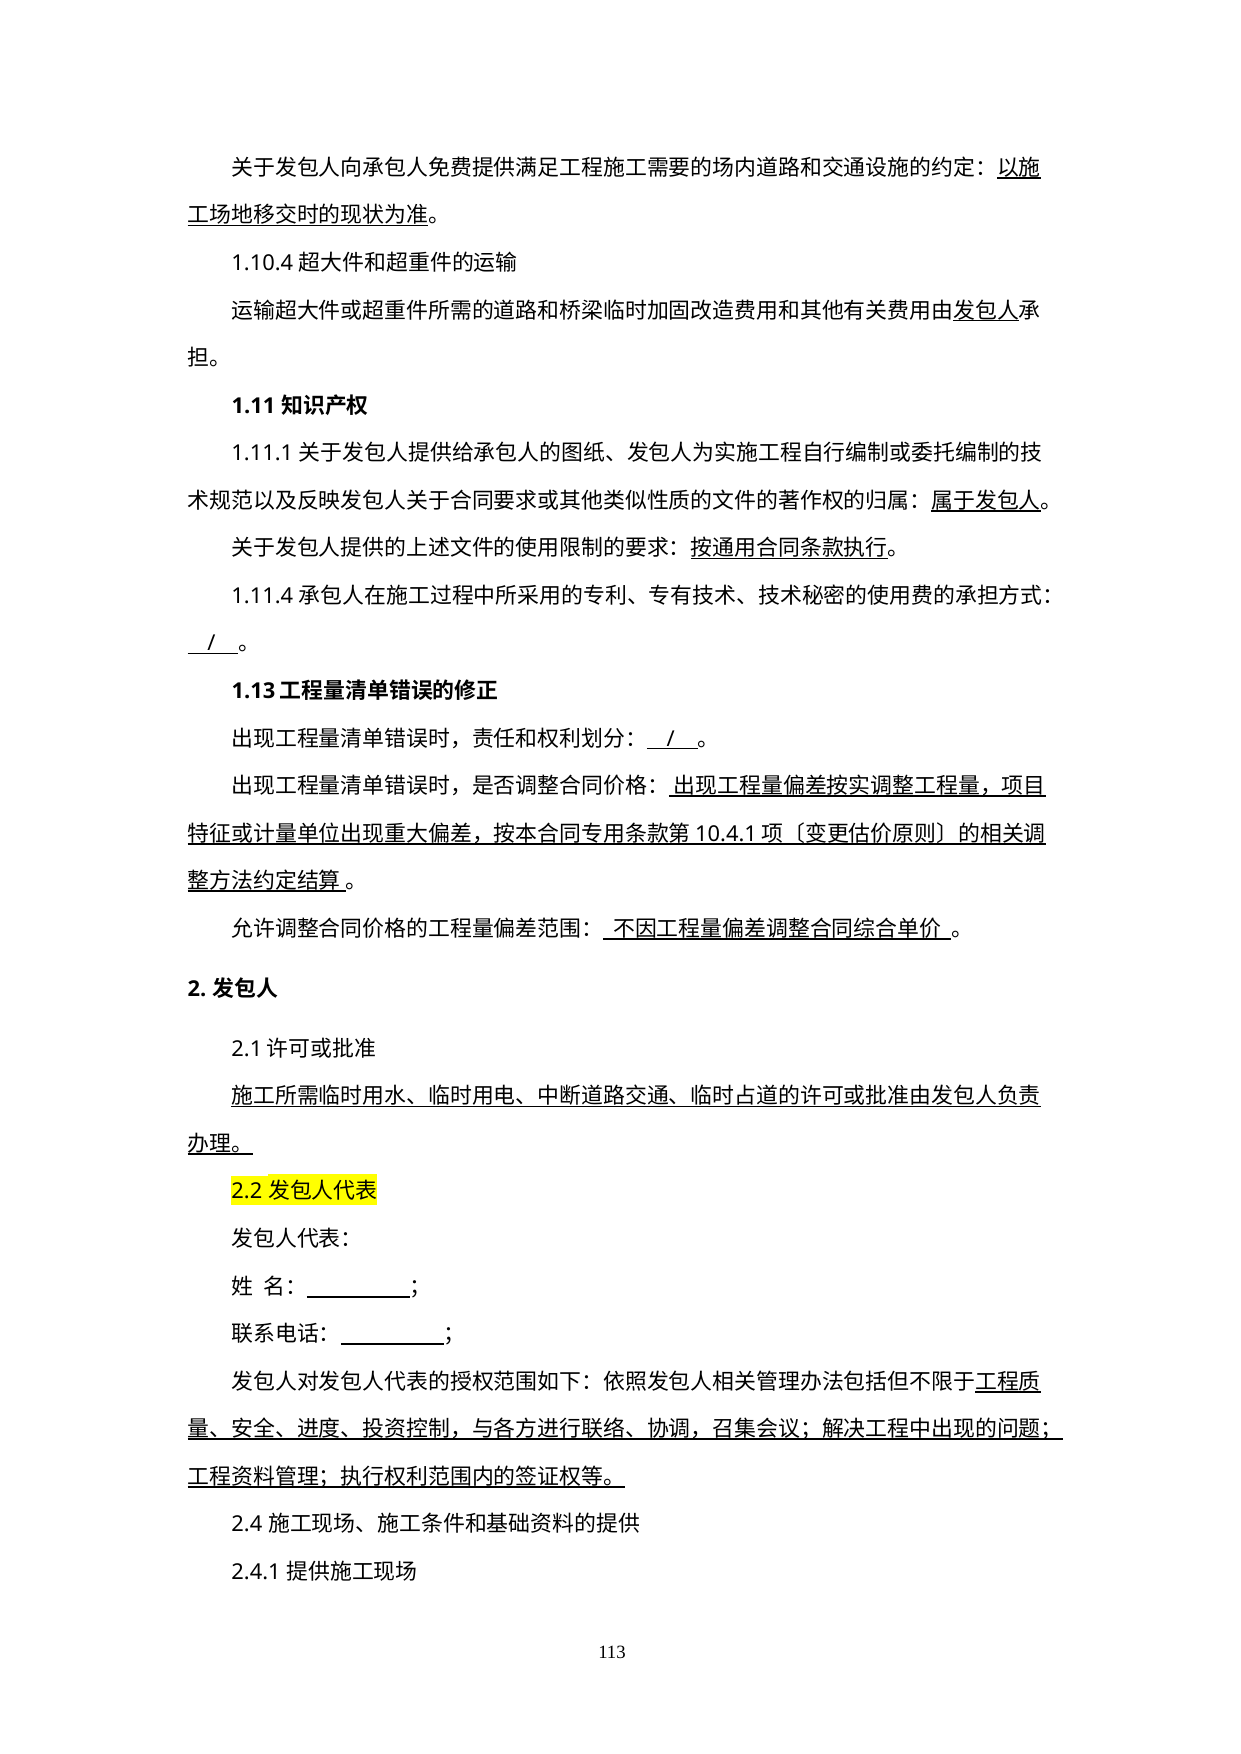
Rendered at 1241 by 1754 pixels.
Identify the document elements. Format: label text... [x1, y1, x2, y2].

text 关于发包人提供的上述文件的使用限制的要求：按通用合同条款执行。 [187, 530, 1053, 562]
text 关于发包人向承包人免费提供满足工程施工需要的场内道路和交通设施的约定：以施工场地移交时的现状为准。 [187, 150, 1053, 229]
text 1.10.4 超大件和超重件的运输 [187, 245, 1053, 277]
subtitle 1.11 知识产权 [187, 388, 1053, 419]
text 2.1许可或批准 [187, 1031, 1053, 1063]
text 联系电话： ； [187, 1316, 1053, 1348]
text 1.11.1 关于发包人提供给承包人的图纸、发包人为实施工程自行编制或委托编制的技术规范以及反映发包人关于合同要求或其他类似性质的文件的著作权的归属：属于发包人。 [187, 435, 1053, 514]
text 发包人对发包人代表的授权范围如下：依照发包人相关管理办法包括但不限于工程质量、安全、进度、投资控制，与各方进行联络、协调，召集会议；解决工程中出现的问题；工程资料管理；执行权利范围内的签证权等。 [187, 1364, 1053, 1438]
text 姓 名： ； [187, 1269, 1053, 1300]
text 出现工程量清单错误时，是否调整合同价格： 出现工程量偏差按实调整工程量，项目特征或计量单位出现重大偏差，按本合同专用条款第10.4.1项〔变更估价原则〕的相关调整方法约定结算 。 [187, 768, 1053, 895]
text 施工所需临时用水、临时用电、中断道路交通、临时占道的许可或批准由发包人负责办理。 [187, 1078, 1053, 1158]
text 2.4.1 提供施工现场 [187, 1554, 1053, 1586]
subtitle 2. 发包人 [187, 971, 1053, 1003]
text 2.4 施工现场、施工条件和基础资料的提供 [187, 1506, 1053, 1538]
text 运输超大件或超重件所需的道路和桥梁临时加固改造费用和其他有关费用由发包人承担。 [187, 293, 1053, 372]
text 发包人对发包人代表的授权范围如下：依照发包人相关管理办法包括但不限于工程质量、安全、进度、投资控制，与各方进行联络、协调，召集会议；解决工程中出现的问题；工程资料管理；执行权利范围内的签证权等。 [187, 1439, 1053, 1490]
text 发包人代表： [187, 1221, 1053, 1253]
text 允许调整合同价格的工程量偏差范围： 不因工程量偏差调整合同综合单价 。 [187, 911, 1053, 942]
text 2.2 发包人代表 [187, 1173, 1053, 1205]
text 1.11.4 承包人在施工过程中所采用的专利、专有技术、技术秘密的使用费的承担方式： / 。 [187, 578, 1053, 657]
subtitle 1.13工程量清单错误的修正 [187, 673, 1053, 705]
text 出现工程量清单错误时，责任和权利划分： / 。 [187, 721, 1053, 752]
